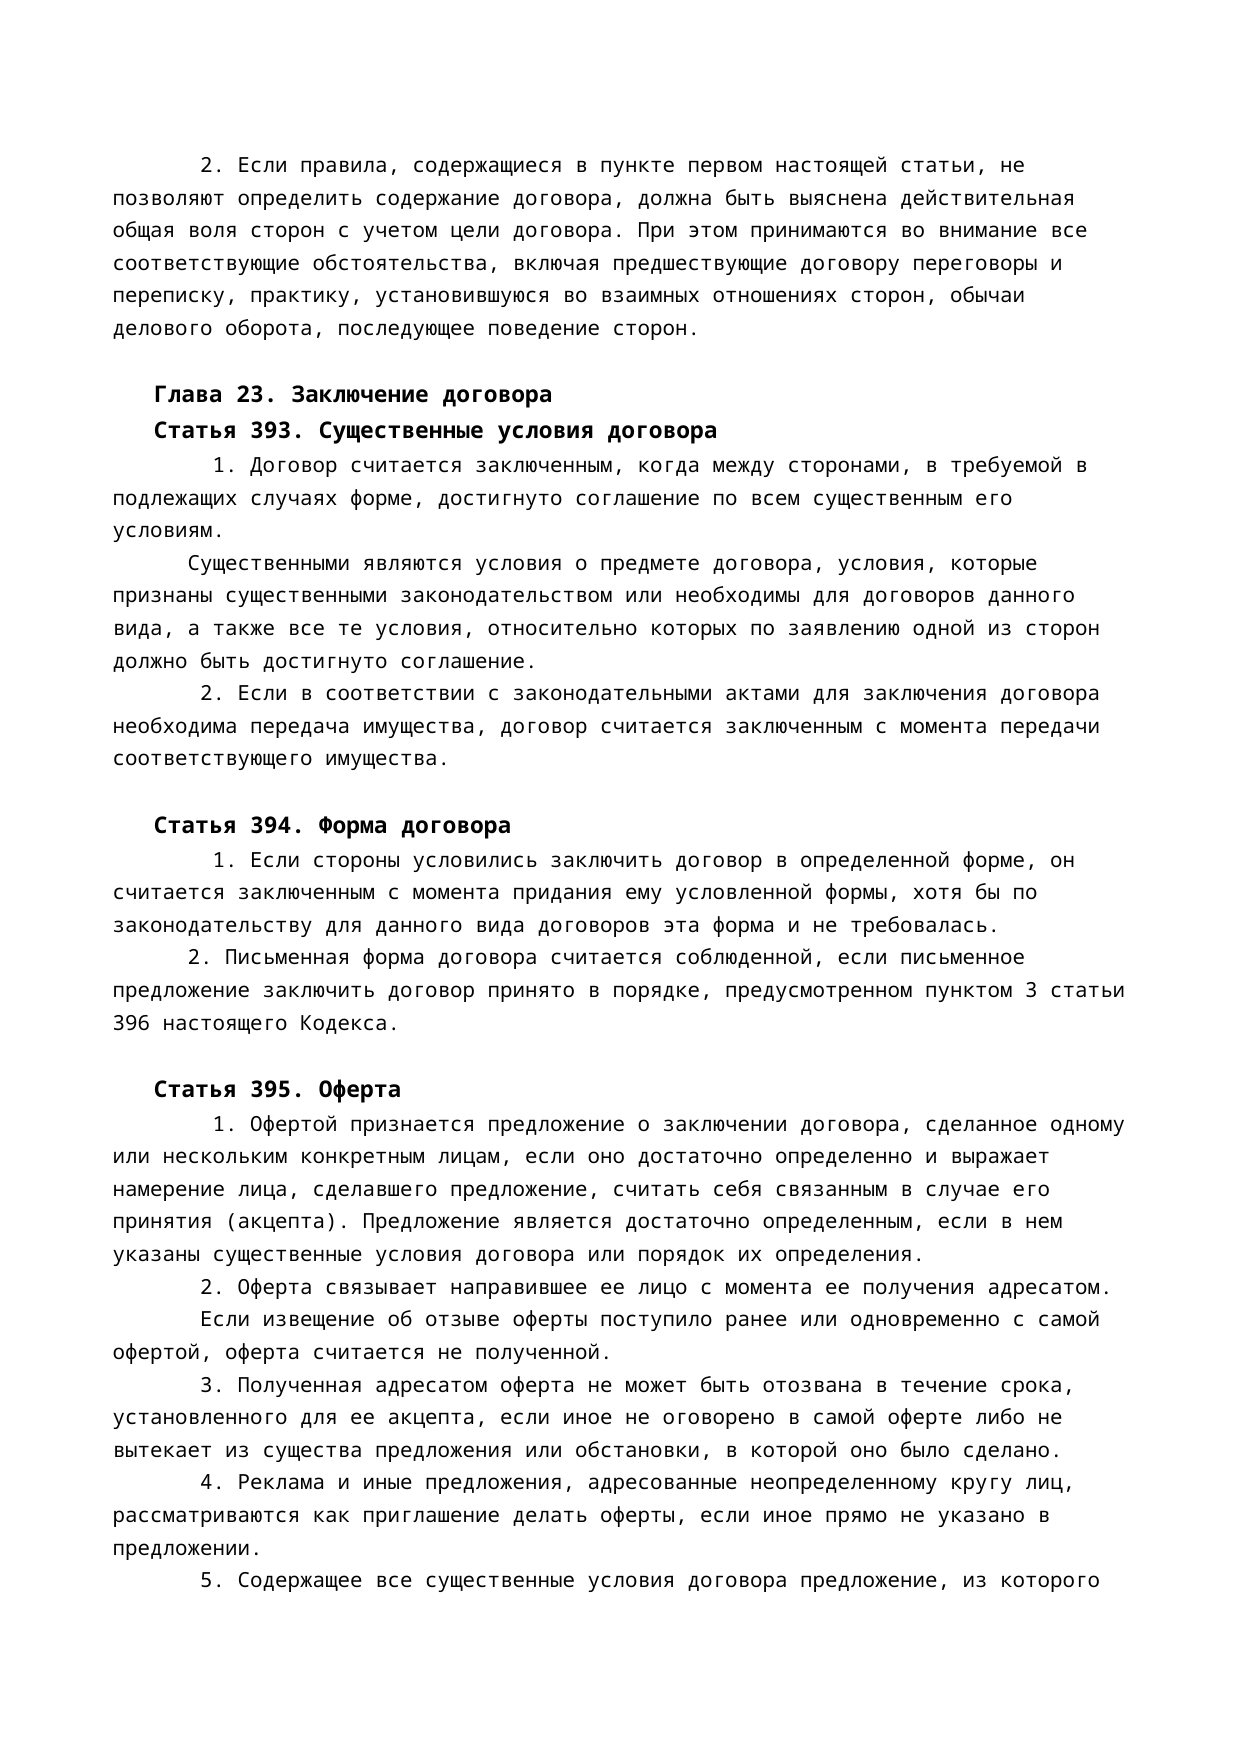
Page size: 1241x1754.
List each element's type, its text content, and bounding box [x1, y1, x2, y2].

text Статья 395. Оферта [112, 1073, 1128, 1104]
text Глава 23. Заключение договора [112, 378, 1128, 409]
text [112, 1109, 1128, 1594]
text 1. Если стороны условились заключить договор в определенной форме, он считается заключенным с момента придания ему условленной формы, хотя бы по законодательству для данного вида договоров эта форма и не требовалась. 2. Письменная форма договора считается соблюденной, если письменное предложение заключить договор принято в порядке, предусмотренном пунктом 3 статьи 396 настоящего Кодекса. [112, 845, 1128, 1069]
text 1. Договор считается заключенным, когда между сторонами, в требуемой в подлежащих случаях форме, достигнуто соглашение по всем существенным его условиям. Существенными являются условия о предмете договора, условия, которые признаны существенными законодательством или необходимы для договоров данного вида, а также все те условия, относительно которых по заявлению одной из сторон должно быть достигнуто соглашение. 2. Если в соответствии с законодательными актами для заключения договора необходима передача имущества, договор считается заключенным с момента передачи соответствующего имущества. [112, 450, 1128, 804]
text Статья 393. Существенные условия договора [112, 414, 1128, 445]
text Статья 394. Форма договора [112, 809, 1128, 840]
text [112, 150, 1128, 374]
